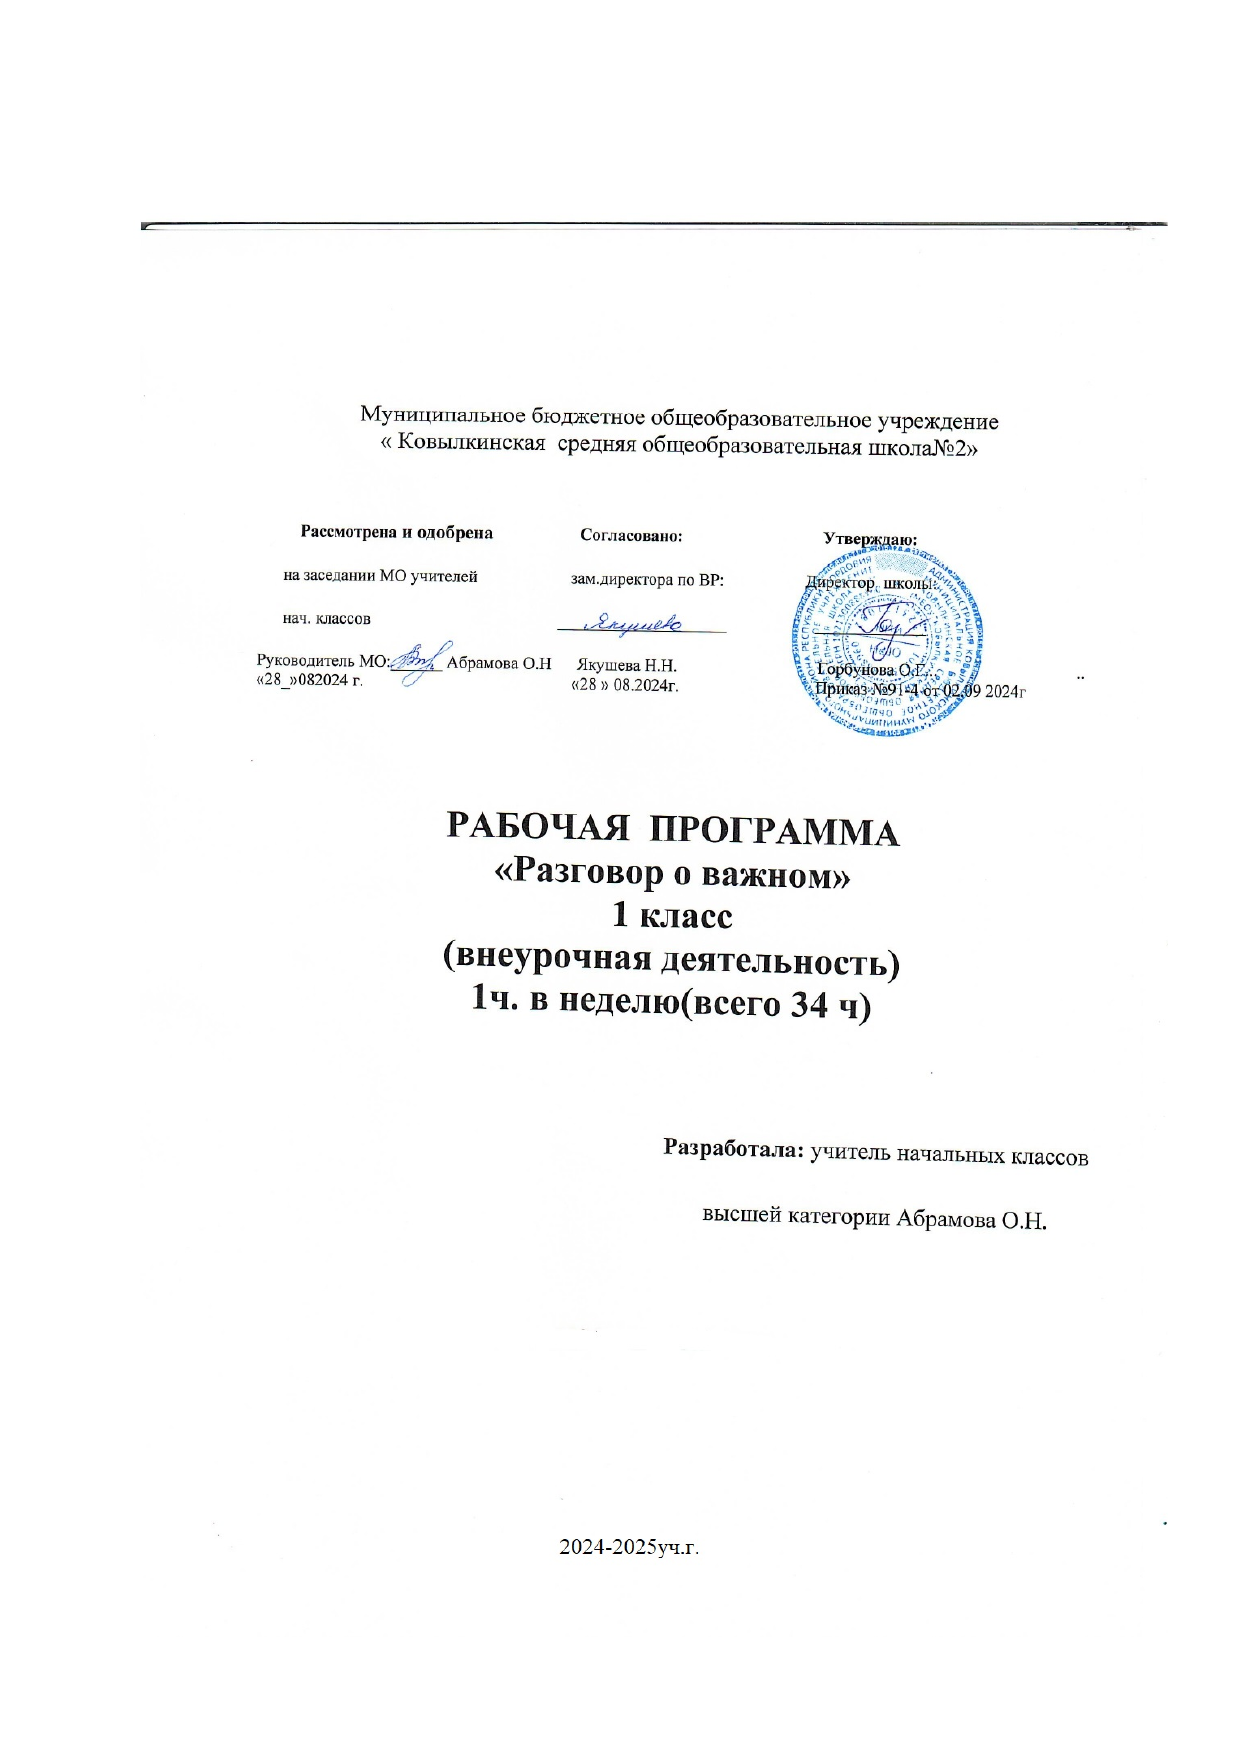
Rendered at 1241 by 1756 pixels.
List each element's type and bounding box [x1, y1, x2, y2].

picture [133, 213, 1168, 1637]
